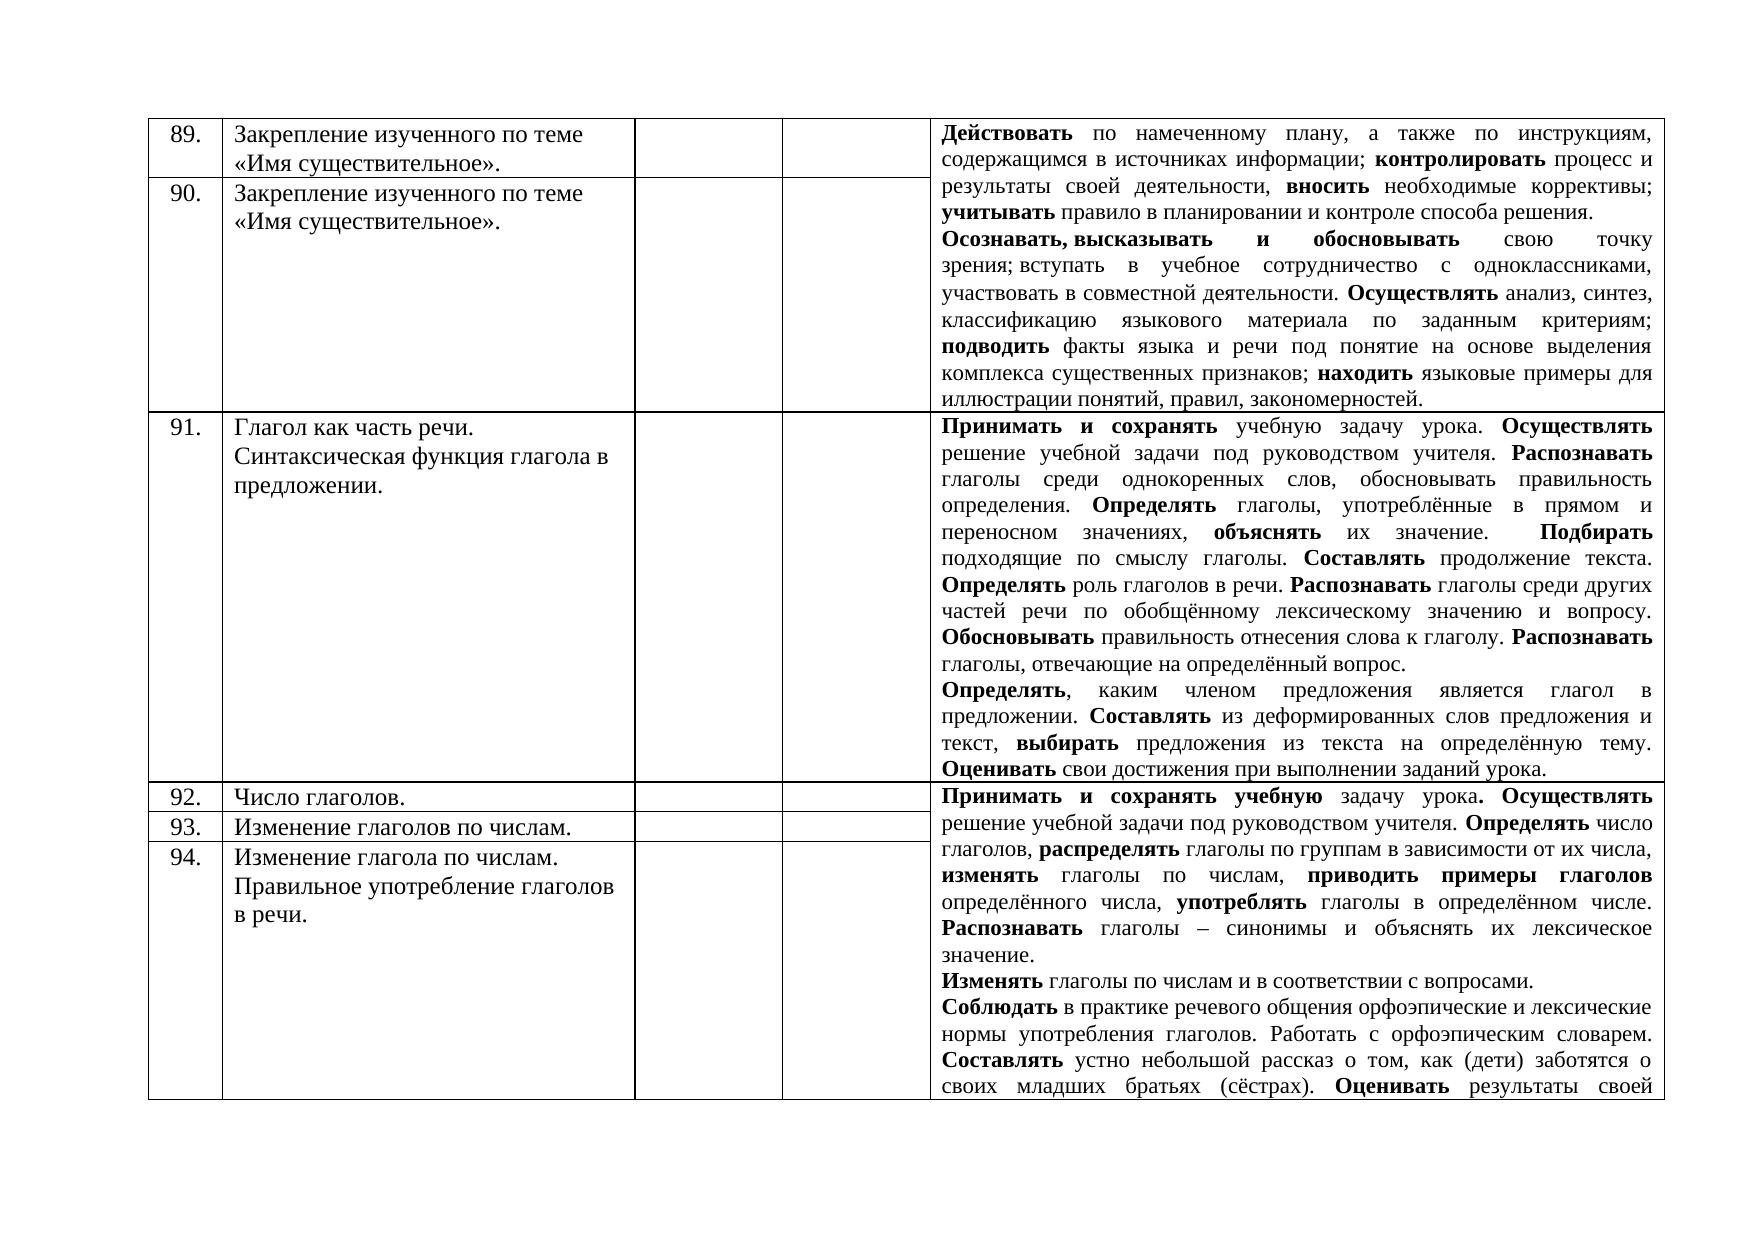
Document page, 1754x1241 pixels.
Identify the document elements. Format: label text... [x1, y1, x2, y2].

table_cell [783, 178, 930, 411]
table_cell 94. [149, 842, 222, 1099]
table_cell 91. [149, 413, 222, 781]
table_cell 93. [149, 812, 222, 841]
table_cell [783, 783, 930, 811]
table_cell Закрепление изученного по теме «Имя существительное». [223, 178, 634, 411]
table_cell [783, 842, 930, 1099]
table_cell Закрепление изученного по теме «Имя существительное». [223, 119, 634, 177]
table_cell [783, 413, 930, 781]
table_cell Изменение глаголов по числам. [223, 812, 634, 841]
table_cell [636, 783, 782, 811]
table_cell 92. [149, 783, 222, 811]
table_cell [223, 842, 634, 1099]
table_cell Принимать и сохранять учебную задачу урока. Осуществлять решение учебной задачи под руководством учителя. Определять число глаголов, распределять глаголы по группам в зависимости от их числа, изменять глаголы по числам, приводить примеры глаголов определённого числа, употреблять глаголы в определённом числе. Распознавать глаголы – синонимы и объяснять их лексическое значение. Изменять глаголы по числам и в соответствии с вопросами. Соблюдать в практике речевого общения орфоэпические и лексические нормы употребления глаголов. Работать с орфоэпическим словарем. Составлять устно небольшой рассказ о том, как (дети) заботятся о своих младших братьях (сёстрах). Оценивать результаты своей деятельности на уроке. [931, 783, 1664, 1099]
table_cell Действовать по намеченному плану, а также по инструкциям, содержащимся в источниках информации; контролировать процесс и результаты своей деятельности, вносить необходимые коррективы; учитывать правило в планировании и контроле способа решения. Осознавать, высказывать и обосновывать свою точку зрения; вступать в учебное сотрудничество с одноклассниками, участвовать в совместной деятельности. Осуществлять анализ, синтез, классификацию языкового материала по заданным критериям; подводить факты языка и речи под понятие на основе выделения комплекса существенных признаков; находить языковые примеры для иллюстрации понятий, правил, закономерностей. [931, 119, 1664, 411]
table_cell [636, 119, 782, 177]
table_cell [636, 178, 782, 411]
table_cell [783, 812, 930, 841]
table_cell [636, 812, 782, 841]
table_cell Принимать и сохранять учебную задачу урока. Осуществлять решение учебной задачи под руководством учителя. Распознавать глаголы среди однокоренных слов, обосновывать правильность определения. Определять глаголы, употреблённые в прямом и переносном значениях, объяснять их значение. Подбирать подходящие по смыслу глаголы. Составлять продолжение текста. Определять роль глаголов в речи. Распознавать глаголы среди других частей речи по обобщённому лексическому значению и вопросу. Обосновывать правильность отнесения слова к глаголу. Распознавать глаголы, отвечающие на определённый вопрос. Определять, каким членом предложения является глагол в предложении. Составлять из деформированных слов предложения и текст, выбирать предложения из текста на определённую тему. Оценивать свои достижения при выполнении заданий урока. [931, 413, 1664, 781]
table_cell Глагол как часть речи. Синтаксическая функция глагола в предложении. [223, 413, 634, 781]
table_cell [783, 119, 930, 177]
table_cell 90. [149, 178, 222, 411]
table_cell [636, 413, 782, 781]
table_cell 89. [149, 119, 222, 177]
table_cell Число глаголов. [223, 783, 634, 811]
table_cell [636, 842, 782, 1099]
